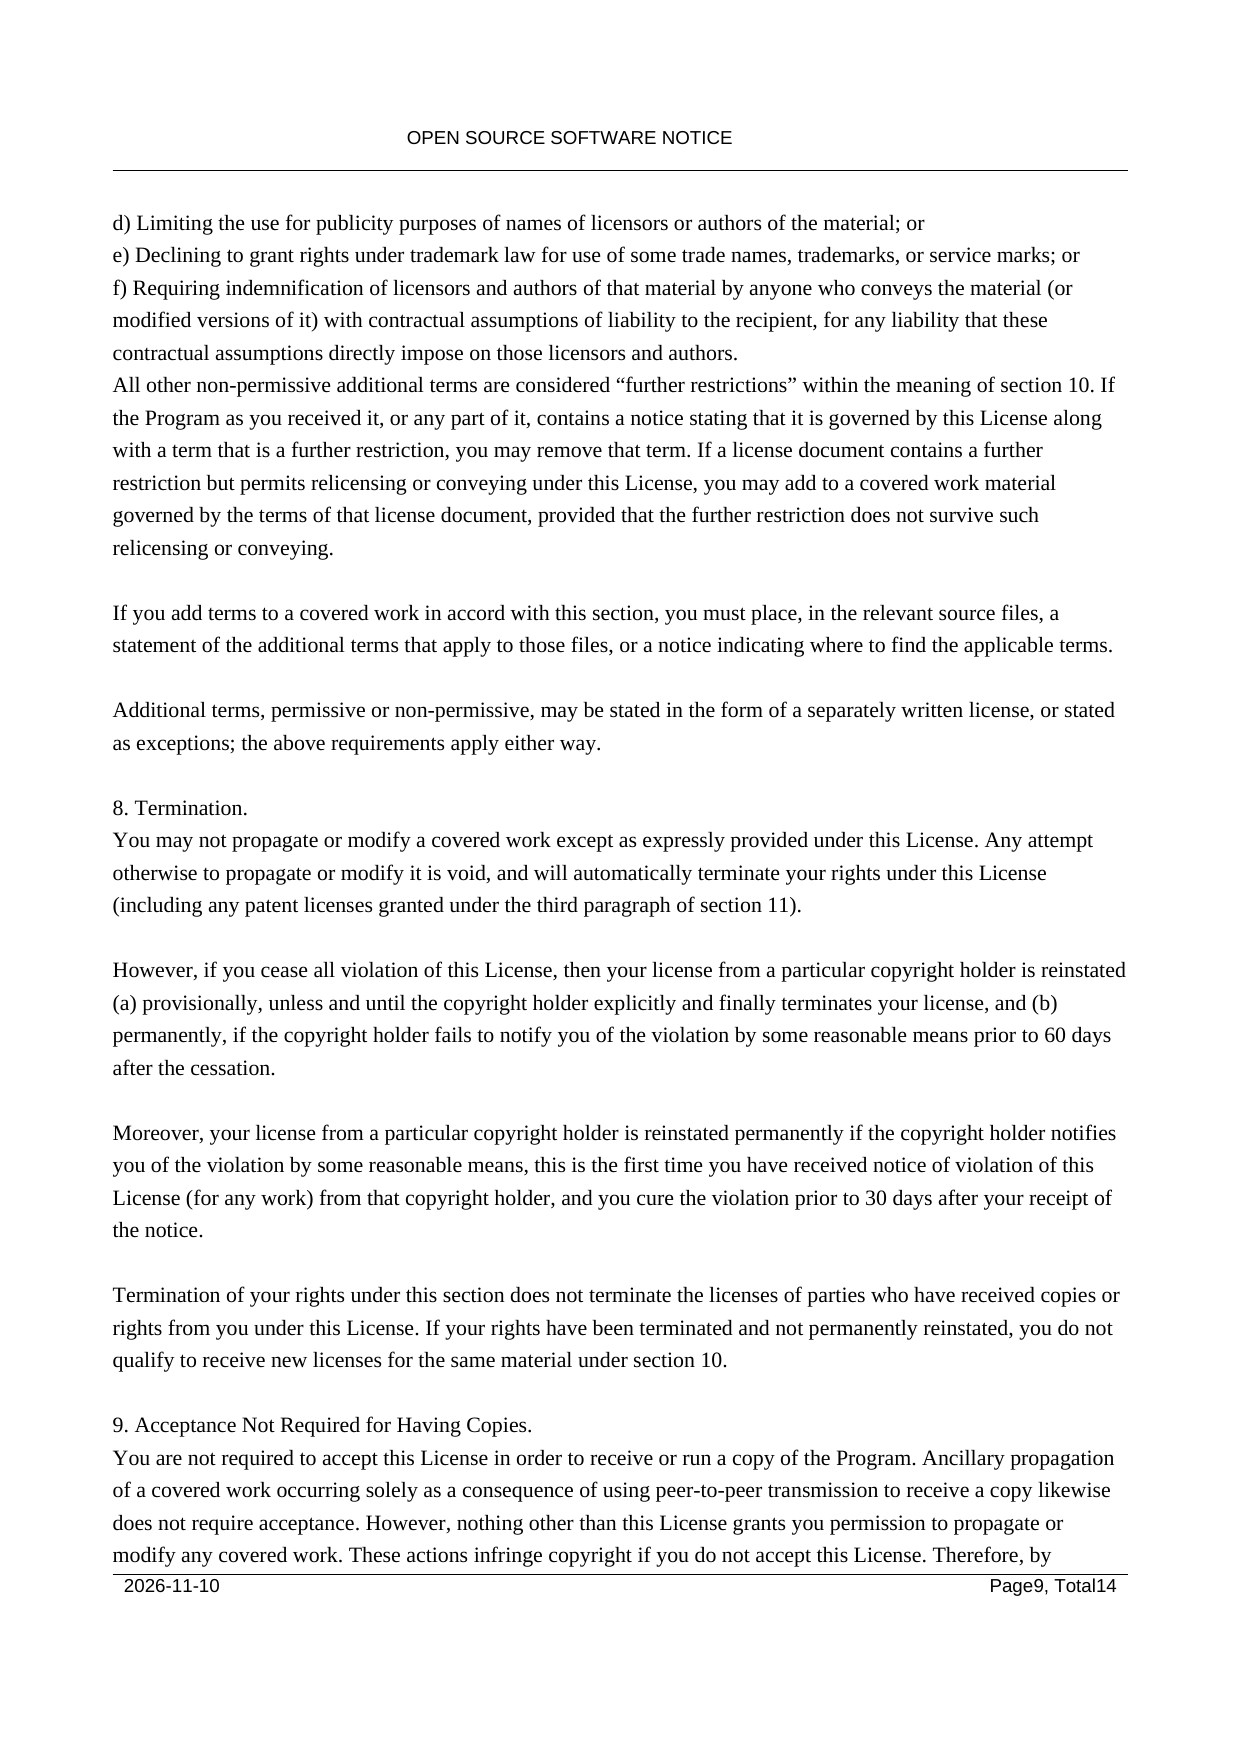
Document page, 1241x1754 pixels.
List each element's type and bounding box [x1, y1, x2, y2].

text [112, 206, 1128, 1571]
